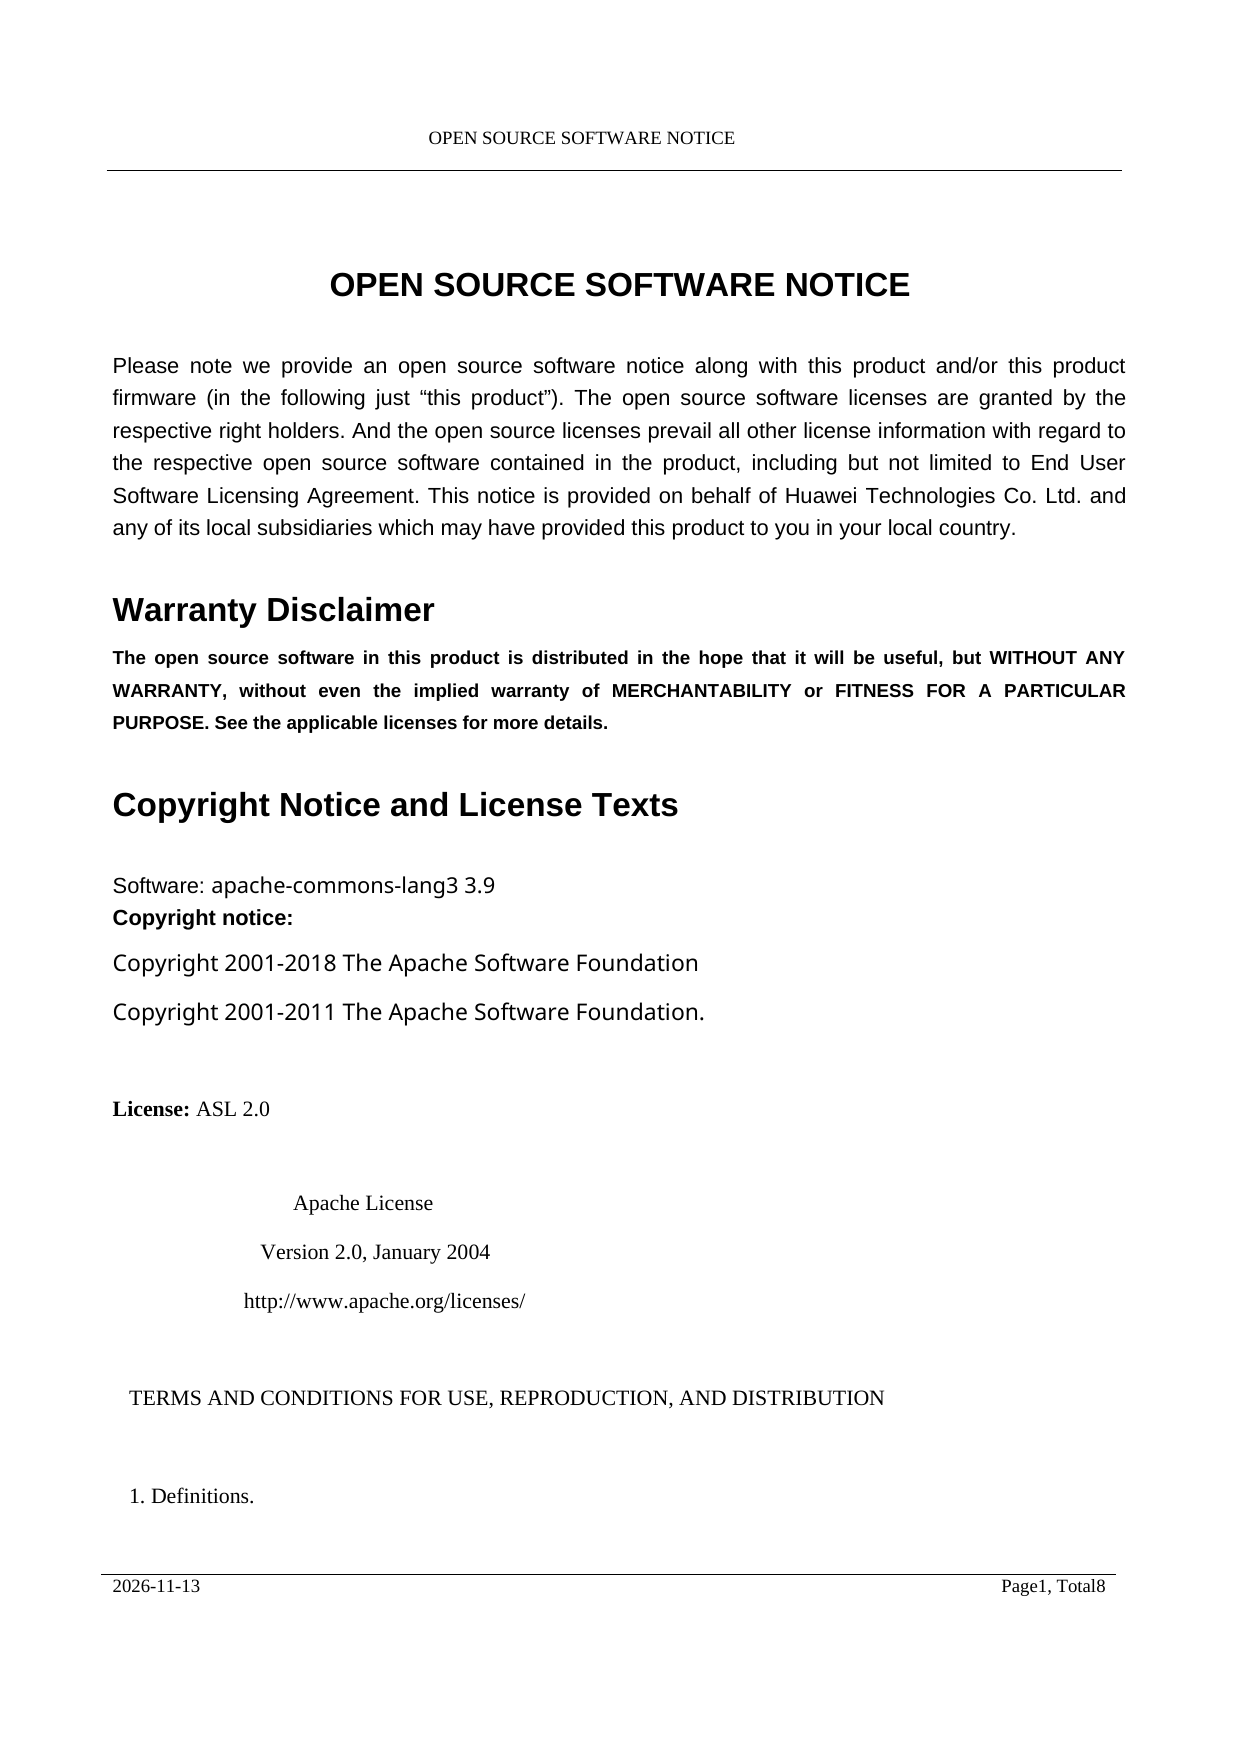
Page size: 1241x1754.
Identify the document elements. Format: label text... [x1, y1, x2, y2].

text Software: apache-commons-lang3 3.9 [112, 869, 1128, 901]
text Copyright Notice and License Texts [112, 771, 1128, 836]
text Copyright 2001-2018 The Apache Software Foundation Copyright 2001-2011 The Apache Software Foundation. [112, 947, 1128, 1077]
text OPEN SOURCE SOFTWARE NOTICE [112, 251, 1128, 316]
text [112, 1138, 1128, 1512]
text Warranty Disclaimer [112, 576, 1128, 641]
text Please note we provide an open source software notice along with this product and/or this product firmware (in the following just “this product”). The open source software licenses are granted by the respective right holders. And the open source licenses prevail all other license information with regard to the respective open source software contained in the product, including but not limited to End User Software Licensing Agreement. This notice is provided on behalf of Huawei Technologies Co. Ltd. and any of its local subsidiaries which may have provided this product to you in your local country. [112, 349, 1128, 544]
text License: ASL 2.0 [112, 1093, 1128, 1125]
text The open source software in this product is distributed in the hope that it will be useful, but WITHOUT ANY WARRANTY, without even the implied warranty of MERCHANTABILITY or FITNESS FOR A PARTICULAR PURPOSE. See the applicable licenses for more details. [112, 641, 1128, 739]
text Copyright notice: [112, 901, 1128, 934]
